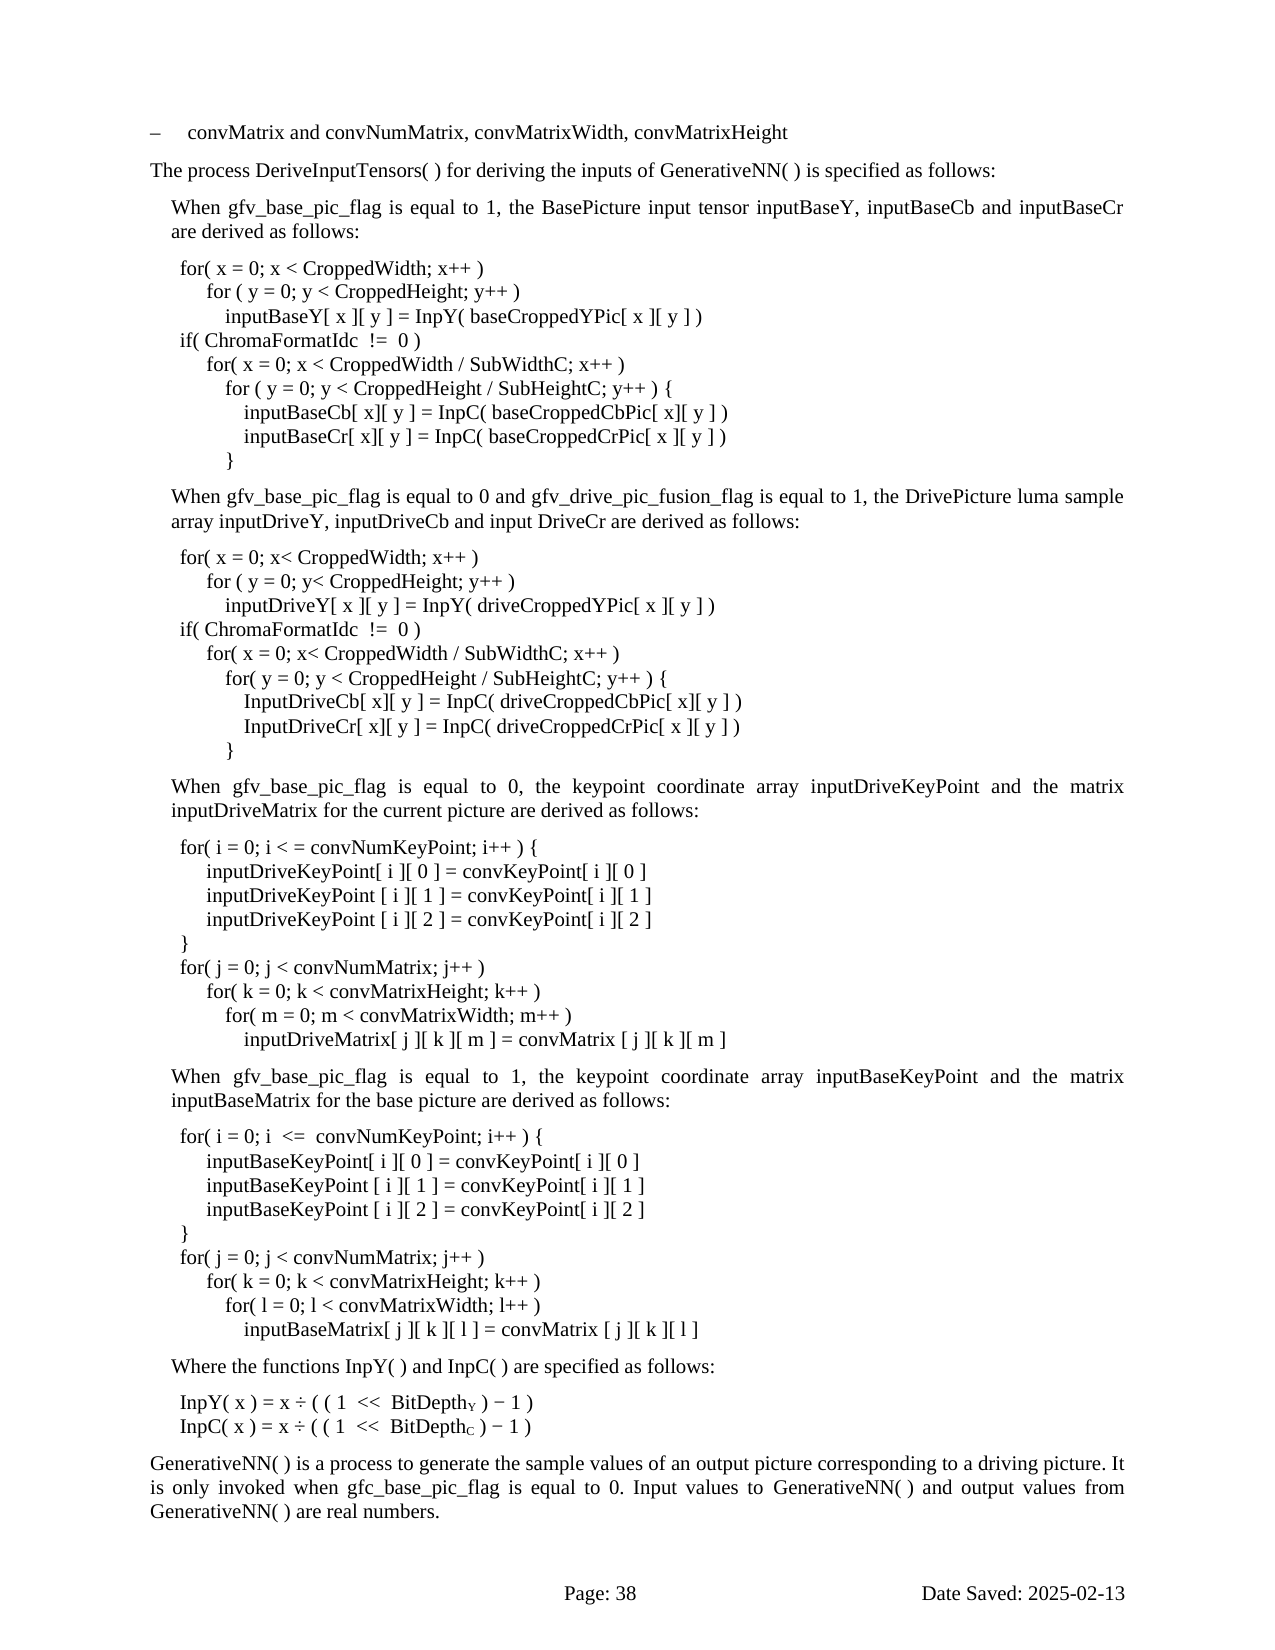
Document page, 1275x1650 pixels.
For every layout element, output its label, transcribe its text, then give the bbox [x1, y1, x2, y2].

text When gfv_base_pic_flag is equal to 1, the keypoint coordinate array inputBaseKeyPoint and the matrix inputBaseMatrix for the base picture are derived as follows: [171, 1064, 1125, 1112]
text InpY( x ) = x ÷ ( ( 1 << BitDepthY ) − 1 ) InpC( x ) = x ÷ ( ( 1 << BitDepthC ) − 1 ) [179, 1390, 1125, 1438]
text GenerativeNN( ) is a process to generate the sample values of an output picture corresponding to a driving picture. It is only invoked when gfc_base_pic_flag is equal to 0. Input values to GenerativeNN( ) and output values from GenerativeNN( ) are real numbers. [150, 1451, 1125, 1523]
list convMatrix and convNumMatrix, convMatrixWidth, convMatrixHeight [150, 120, 1125, 144]
text Where the functions InpY( ) and InpC( ) are specified as follows: [171, 1353, 1125, 1378]
text for( i = 0; i < = convNumKeyPoint; i++ ) { inputDriveKeyPoint[ i ][ 0 ] = convKeyPoint[ i ][ 0 ] inputDriveKeyPoint [ i ][ 1 ] = convKeyPoint[ i ][ 1 ] inputDriveKeyPoint [ i ][ 2 ] = convKeyPoint[ i ][ 2 ] } for( j = 0; j < convNumMatrix; j++ ) for( k = 0; k < convMatrixHeight; k++ ) for( m = 0; m < convMatrixWidth; m++ ) inputDriveMatrix[ j ][ k ][ m ] = convMatrix [ j ][ k ][ m ] [179, 835, 1125, 1051]
text When gfv_base_pic_flag is equal to 1, the BasePicture input tensor inputBaseY, inputBaseCb and inputBaseCr are derived as follows: [171, 195, 1125, 243]
text for( i = 0; i <= convNumKeyPoint; i++ ) { inputBaseKeyPoint[ i ][ 0 ] = convKeyPoint[ i ][ 0 ] inputBaseKeyPoint [ i ][ 1 ] = convKeyPoint[ i ][ 1 ] inputBaseKeyPoint [ i ][ 2 ] = convKeyPoint[ i ][ 2 ] } for( j = 0; j < convNumMatrix; j++ ) for( k = 0; k < convMatrixHeight; k++ ) for( l = 0; l < convMatrixWidth; l++ ) inputBaseMatrix[ j ][ k ][ l ] = convMatrix [ j ][ k ][ l ] [179, 1124, 1125, 1341]
text for( x = 0; x< CroppedWidth; x++ ) for ( y = 0; y< CroppedHeight; y++ ) inputDriveY[ x ][ y ] = InpY( driveCroppedYPic[ x ][ y ] ) if( ChromaFormatIdc != 0 ) for( x = 0; x< CroppedWidth / SubWidthC; x++ ) for( y = 0; y < CroppedHeight / SubHeightC; y++ ) { InputDriveCb[ x][ y ] = InpC( driveCroppedCbPic[ x][ y ] ) InputDriveCr[ x][ y ] = InpC( driveCroppedCrPic[ x ][ y ] ) } [179, 545, 1125, 762]
text The process DeriveInputTensors( ) for deriving the inputs of GenerativeNN( ) is specified as follows: [150, 158, 1125, 182]
text for( x = 0; x < CroppedWidth; x++ ) for ( y = 0; y < CroppedHeight; y++ ) inputBaseY[ x ][ y ] = InpY( baseCroppedYPic[ x ][ y ] ) if( ChromaFormatIdc != 0 ) for( x = 0; x < CroppedWidth / SubWidthC; x++ ) for ( y = 0; y < CroppedHeight / SubHeightC; y++ ) { inputBaseCb[ x][ y ] = InpC( baseCroppedCbPic[ x][ y ] ) inputBaseCr[ x][ y ] = InpC( baseCroppedCrPic[ x ][ y ] ) } [179, 255, 1125, 472]
text When gfv_base_pic_flag is equal to 0, the keypoint coordinate array inputDriveKeyPoint and the matrix inputDriveMatrix for the current picture are derived as follows: [171, 774, 1125, 822]
text When gfv_base_pic_flag is equal to 0 and gfv_drive_pic_fusion_flag is equal to 1, the DrivePicture luma sample array inputDriveY, inputDriveCb and input DriveCr are derived as follows: [171, 484, 1125, 533]
